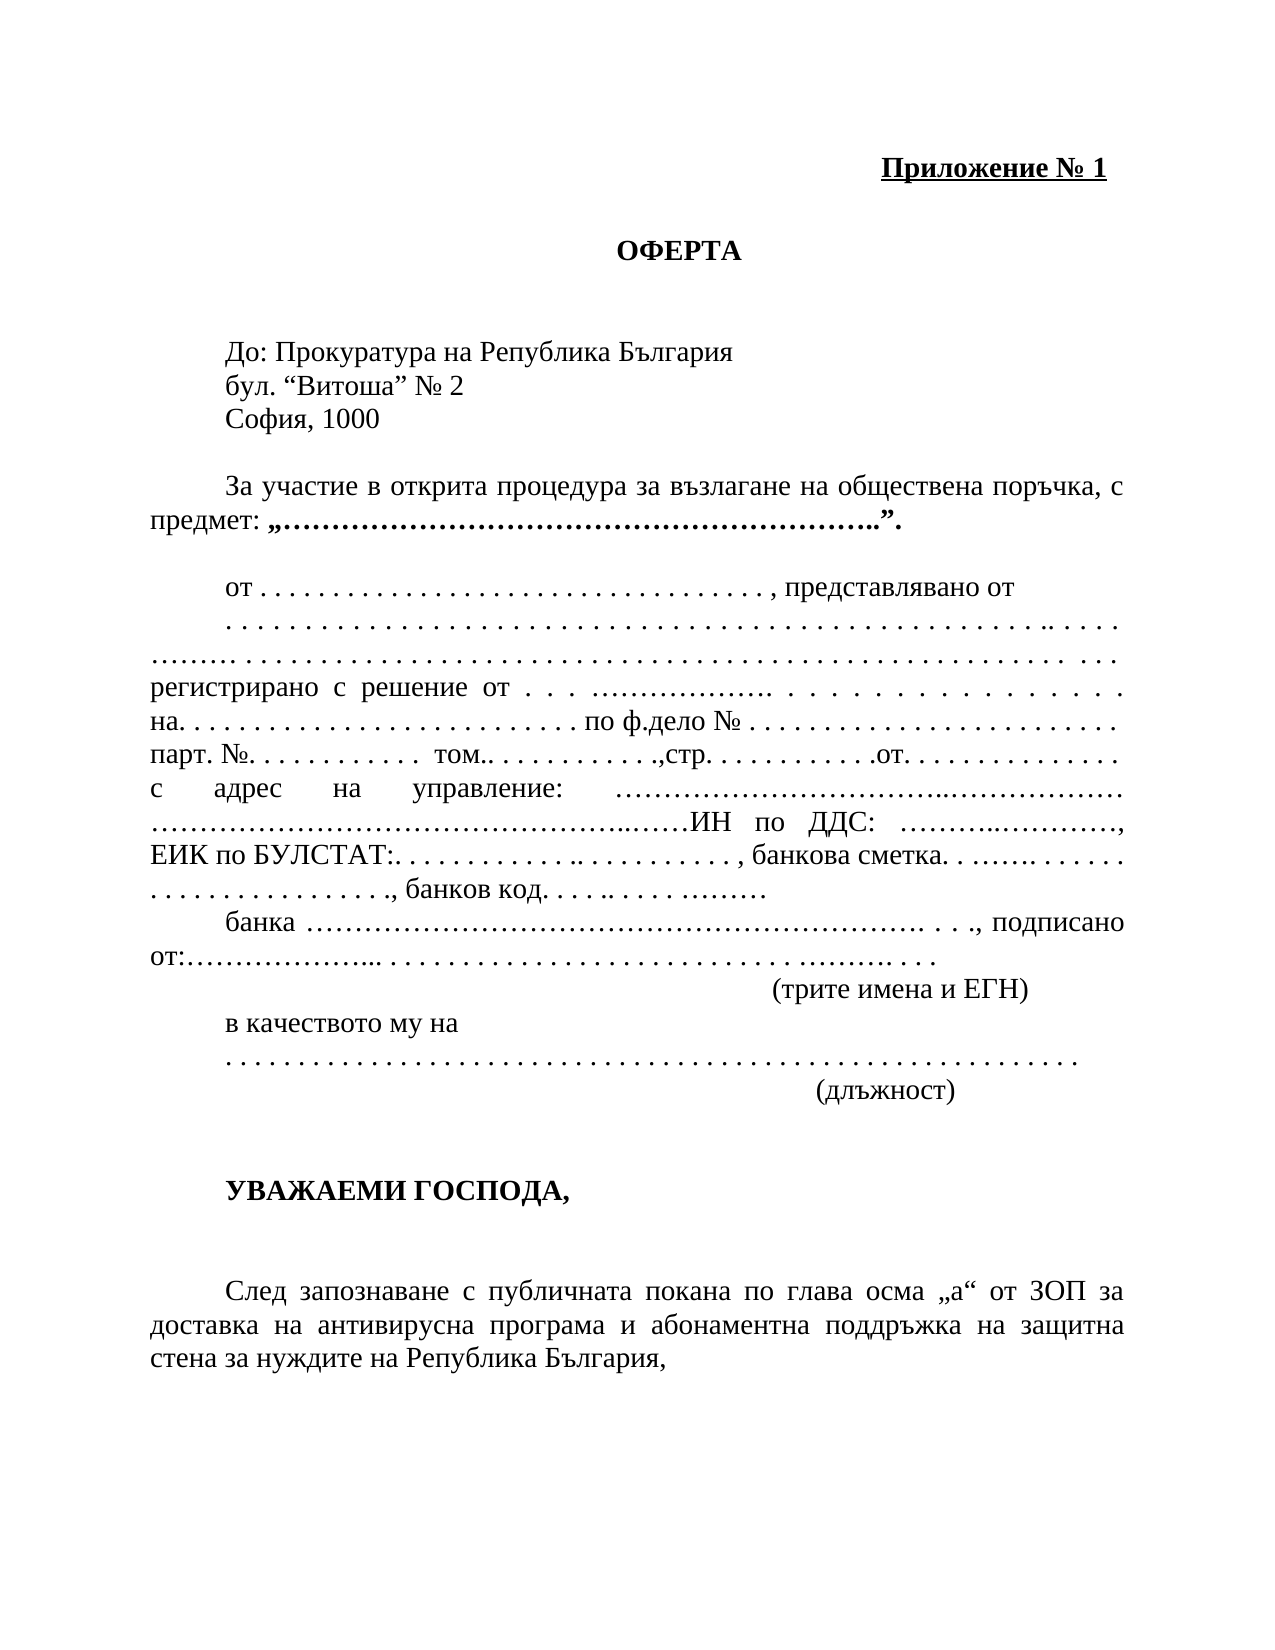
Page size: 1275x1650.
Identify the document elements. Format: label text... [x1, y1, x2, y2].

text За участие в открита процедура за възлагане на обществена поръчка, с предмет: „……………………………………………………..”. [150, 468, 1125, 535]
text от . . . . . . . . . . . . . . . . . . . . . . . . . . . . . . . . . . . , представлявано от [150, 569, 1125, 602]
text в качеството му на [150, 1005, 1125, 1038]
text (трите имена и ЕГН) [150, 971, 1125, 1005]
text До: Прокуратура на Република България [150, 334, 1125, 368]
text бул. “Витоша” № 2 [150, 368, 1125, 401]
subtitle ОФЕРТА [116, 233, 1174, 267]
text . . . . . . . . . . . . . . . . . . . . . . . . . . . . . . . . . . . . . . . . . . . . . . . . . . . . . . . . . . . [150, 1038, 1125, 1072]
text . . . . . . . . . . . . . . . . . . . . . . . . . . . . . . . . . . . . . . . . . . . . . . . . . . . .. . . . . ……… . . . . . . . . . . . . . . . . . . . . . . . . . . . . . . . . . . . . . . . . . . . . . . . . . . . . . . . . . . регистрирано с решение от . . . ………………. . . . . . . . . . . . . . . . . на. . . . . . . . . . . . . . . . . . . . . . . . . . . по ф.дело № . . . . . . . . . . . . . . . . . . . . . . . . . парт. №. . . . . . . . . . . . том.. . . . . . . . . . . .,стр. . . . . . . . . . . .от. . . . . . . . . . . . . . . с адрес на управление: ……………………………..……………… …………………………………………..……ИН по ДДС: ………..…………, ЕИК по БУЛСТАТ:. . . . . . . . . . . . .. . . . . . . . . . . , банкова сметка. . ……. . . . . . . . . . . . . . . . . . . . . . . ., банков код. . . . .. . . . . ……… [150, 602, 1125, 904]
text УВАЖАЕМИ ГОСПОДА, [150, 1173, 1125, 1206]
text София, 1000 [150, 401, 1125, 435]
text Приложение № 1 [881, 150, 1174, 183]
text След запознаване с публичната покана по глава осма „а“ от ЗОП за доставка на антивирусна програма и абонаментна поддръжка на защитна стена за нуждите на Република България, [150, 1273, 1125, 1374]
text (длъжност) [150, 1072, 1125, 1106]
text банка ………………………………………………………. . . ., подписано от:………………... . . . . . . . . . . . . . . . . . . . . . . . . . . . . ………. . . . [150, 904, 1125, 971]
